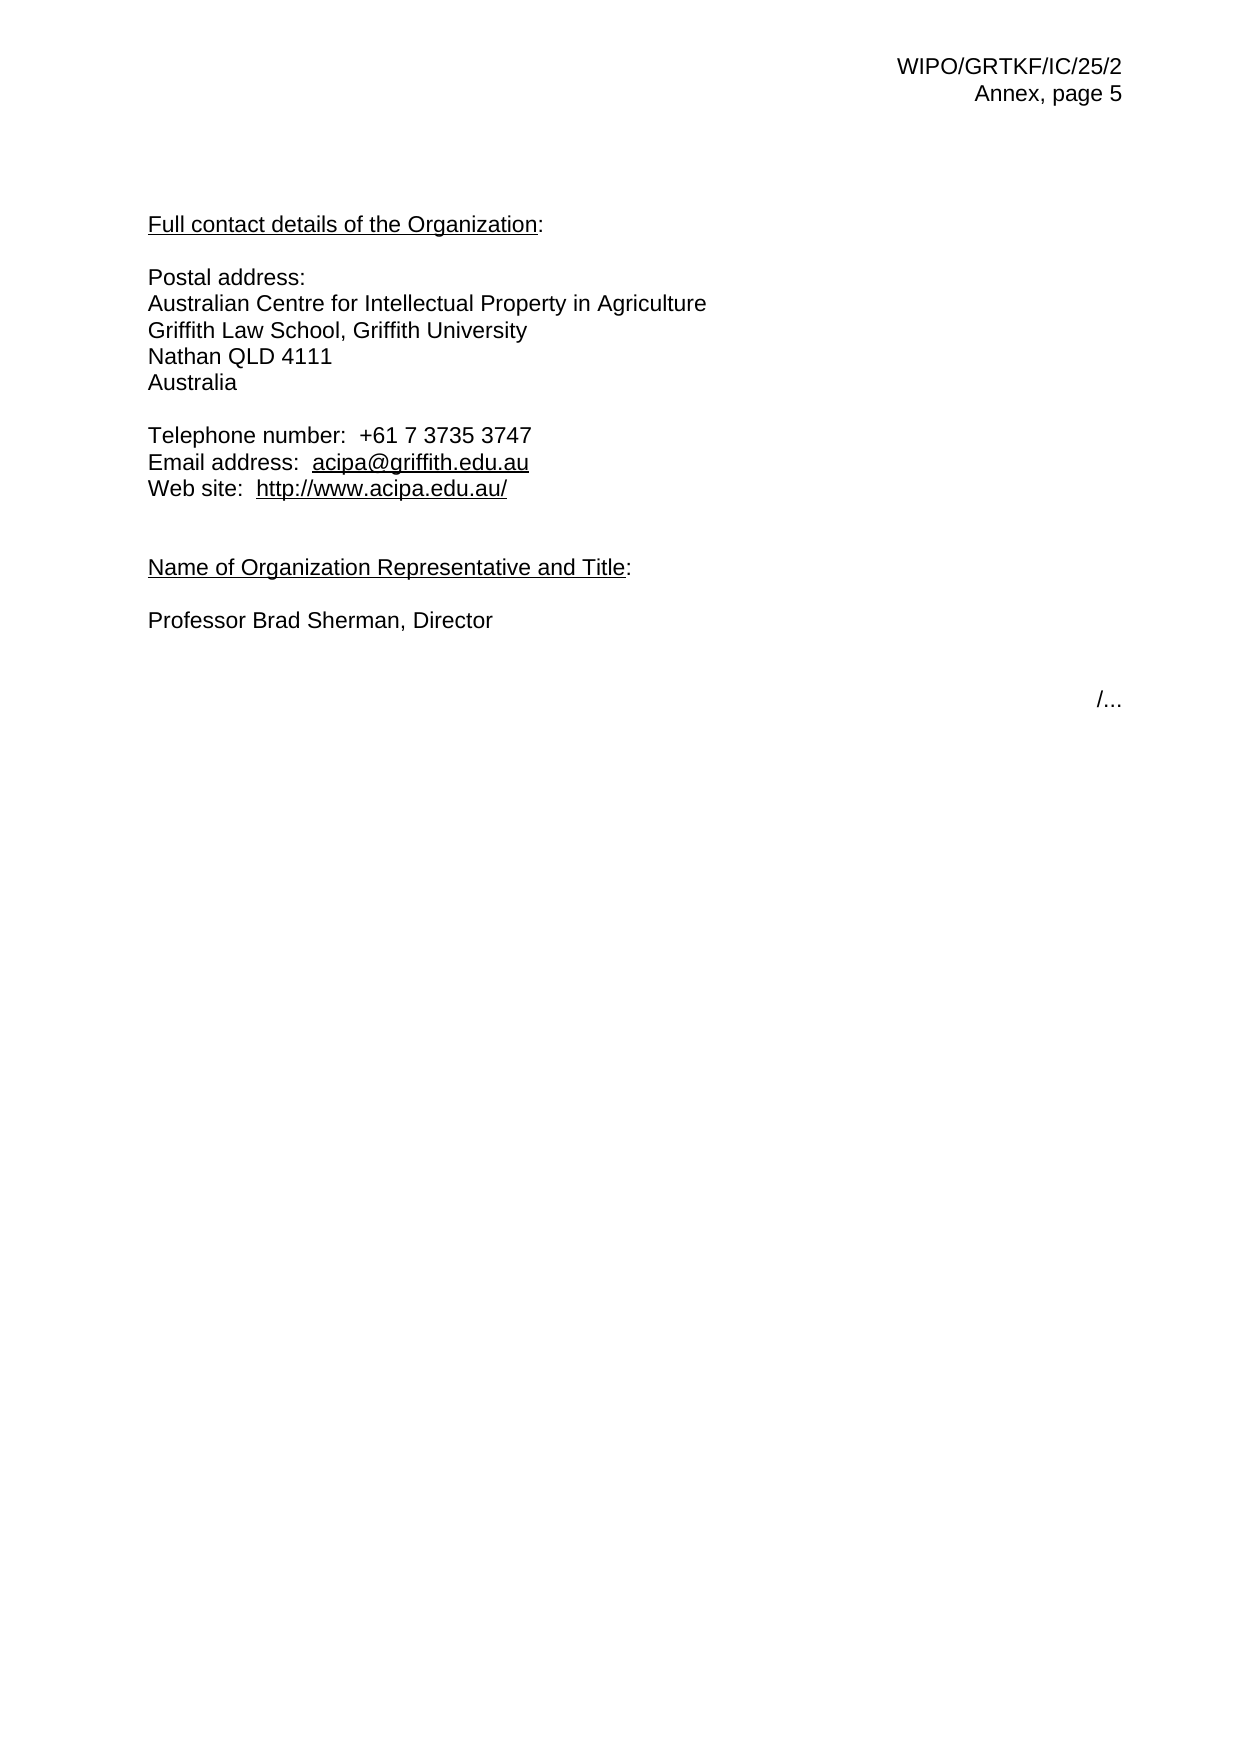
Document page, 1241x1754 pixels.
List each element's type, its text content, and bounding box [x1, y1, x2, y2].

text Full contact details of the Organization: [148, 211, 1122, 238]
text Australian Centre for Intellectual Property in Agriculture [148, 290, 1122, 317]
text Web site: http://www.acipa.edu.au/ [148, 475, 1122, 501]
text /... [148, 686, 1122, 712]
text Australia [148, 369, 1122, 396]
text Nathan QLD 4111 [148, 343, 1122, 369]
text Name of Organization Representative and Title: [148, 554, 1122, 580]
text Postal address: [148, 264, 1122, 290]
text Email address: acipa@griffith.edu.au [148, 448, 1122, 475]
text Griffith Law School, Griffith University [148, 317, 1122, 343]
text Professor Brad Sherman, Director [148, 607, 1122, 633]
text Telephone number: +61 7 3735 3747 [148, 422, 1122, 448]
